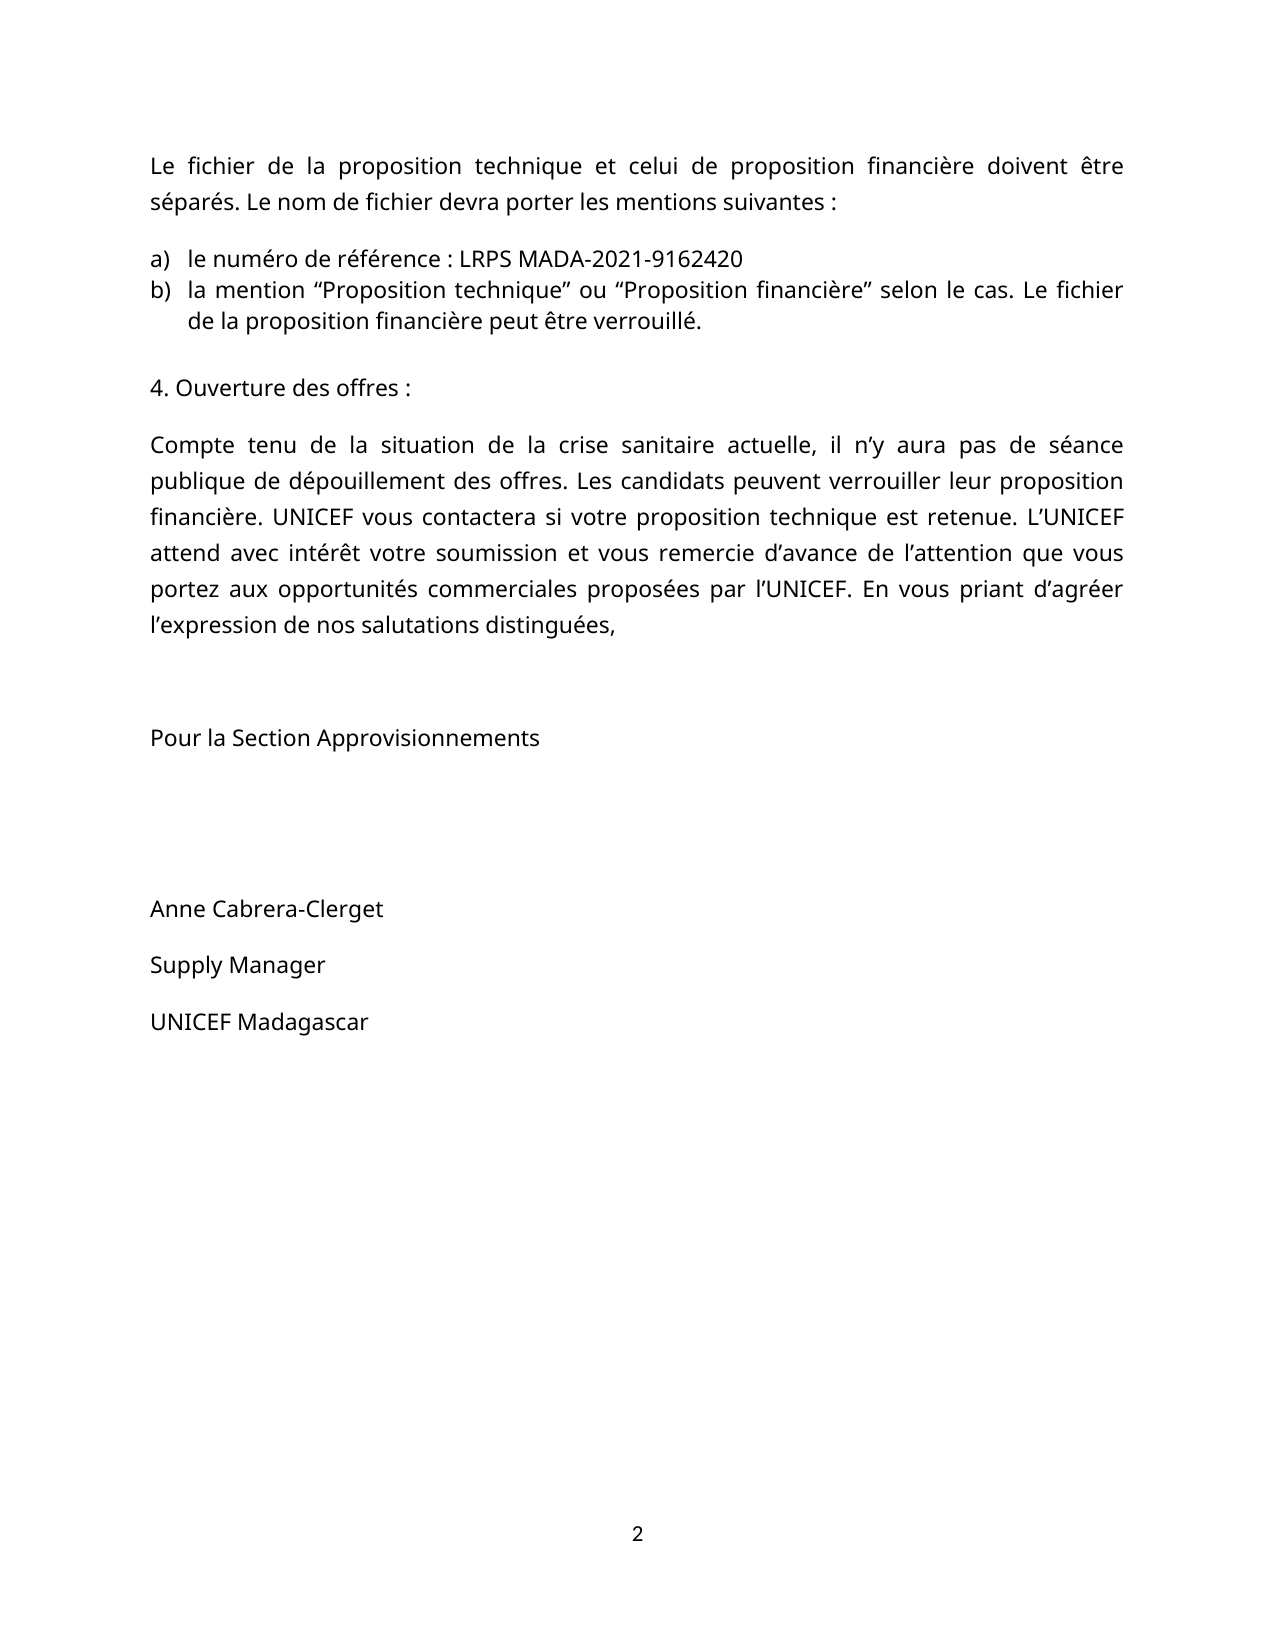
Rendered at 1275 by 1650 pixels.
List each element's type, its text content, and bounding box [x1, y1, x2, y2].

text Anne Cabrera-Clerget [150, 893, 1125, 924]
text Compte tenu de la situation de la crise sanitaire actuelle, il n’y aura pas de séance publique de dépouillement des offres. Les candidats peuvent verrouiller leur proposition financière. UNICEF vous contactera si votre proposition technique est retenue. L’UNICEF attend avec intérêt votre soumission et vous remercie d’avance de l’attention que vous portez aux opportunités commerciales proposées par l’UNICEF. En vous priant d’agréer l’expression de nos salutations distinguées, [150, 429, 1125, 640]
text UNICEF Madagascar [150, 1006, 1125, 1037]
text 4. Ouverture des offres : [150, 372, 1125, 404]
text Supply Manager [150, 949, 1125, 981]
list la mention “Proposition technique” ou “Proposition financière” selon le cas. Le fichier de la proposition financière peut être verrouillé. [150, 274, 1125, 336]
text Pour la Section Approvisionnements [150, 722, 1125, 754]
list le numéro de référence : LRPS MADA-2021-9162420 [150, 243, 1125, 274]
text Le fichier de la proposition technique et celui de proposition financière doivent être séparés. Le nom de fichier devra porter les mentions suivantes : [150, 150, 1125, 217]
